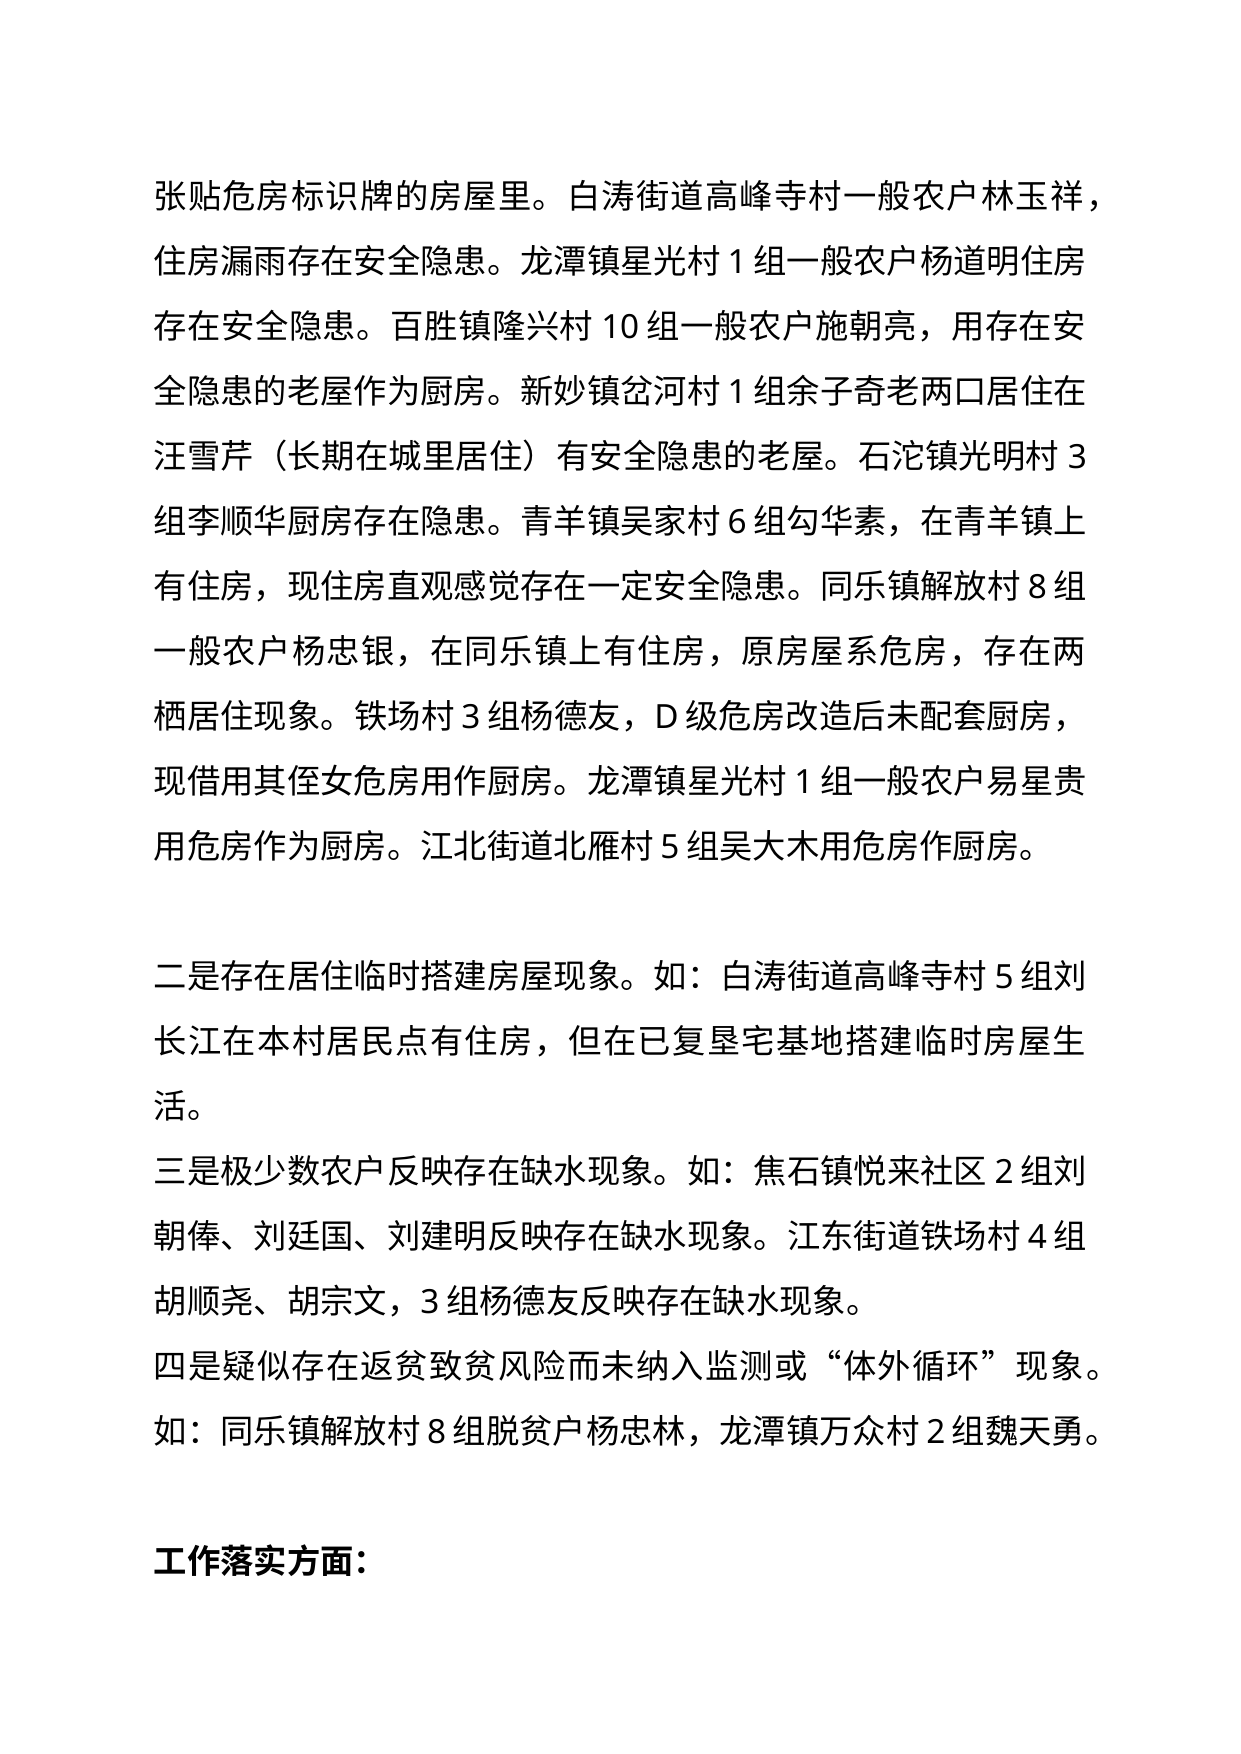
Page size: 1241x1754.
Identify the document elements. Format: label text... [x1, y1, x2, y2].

text 三是极少数农户反映存在缺水现象。如：焦石镇悦来社区2组刘朝俸、刘廷国、刘建明反映存在缺水现象。江东街道铁场村4组胡顺尧、胡宗文，3组杨德友反映存在缺水现象。 [153, 1137, 1087, 1332]
text 工作落实方面： [153, 1527, 1087, 1592]
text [153, 162, 1087, 877]
text 二是存在居住临时搭建房屋现象。如：白涛街道高峰寺村5组刘长江在本村居民点有住房，但在已复垦宅基地搭建临时房屋生活。 [153, 942, 1087, 1137]
text 四是疑似存在返贫致贫风险而未纳入监测或“体外循环”现象。如：同乐镇解放村8组脱贫户杨忠林，龙潭镇万众村2组魏天勇。 [153, 1332, 1087, 1462]
